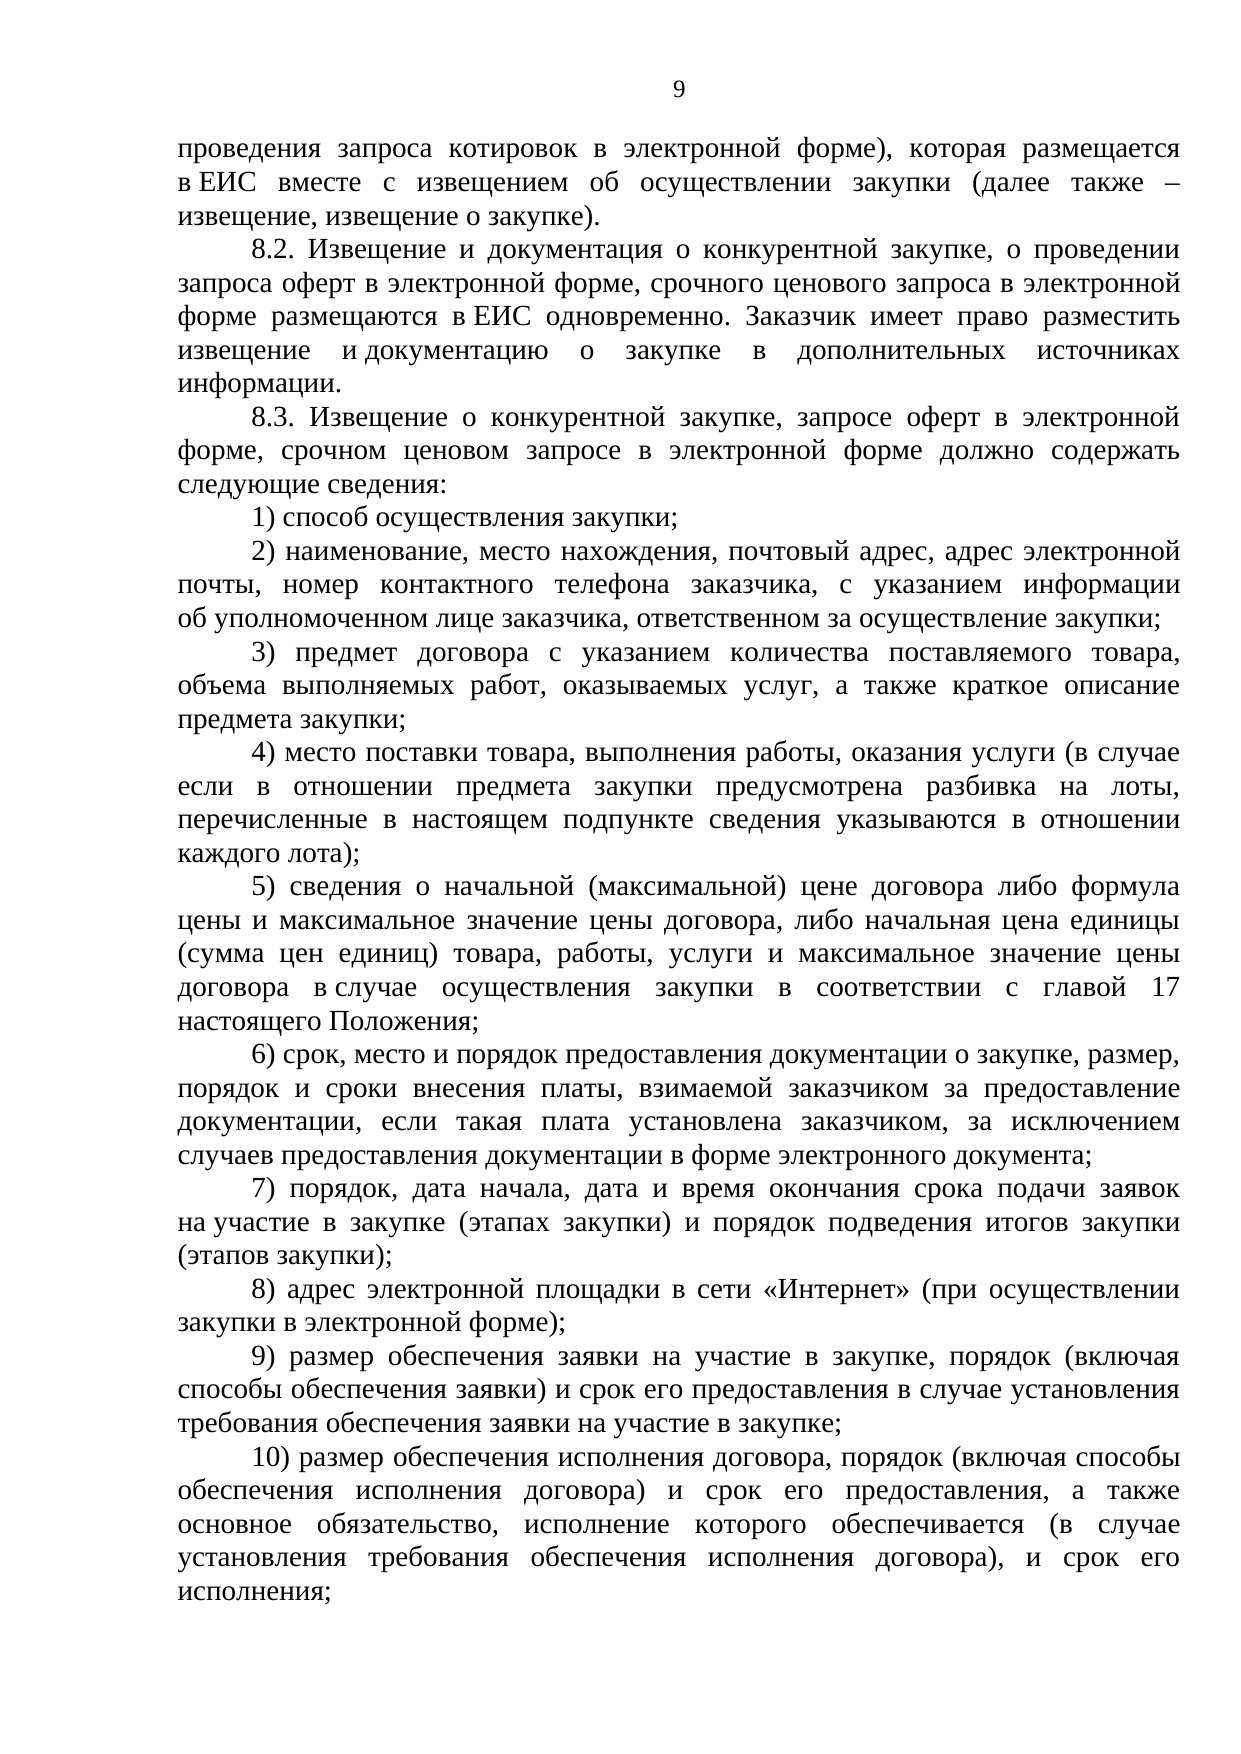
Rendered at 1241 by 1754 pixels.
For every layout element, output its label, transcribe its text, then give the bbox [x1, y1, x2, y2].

text 5) сведения о начальной (максимальной) цене договора либо формула цены и максимальное значение цены договора, либо начальная цена единицы (сумма цен единиц) товара, работы, услуги и максимальное значение цены договора в случае осуществления закупки в соответствии с главой 17 настоящего Положения; [177, 868, 1181, 1036]
text 7) порядок, дата начала, дата и время окончания срока подачи заявок на участие в закупке (этапах закупки) и порядок подведения итогов закупки (этапов закупки); [177, 1170, 1181, 1271]
text 8.3. Извещение о конкурентной закупке, запросе оферт в электронной форме, срочном ценовом запросе в электронной форме должно содержать следующие сведения: [177, 399, 1181, 499]
text 8.2. Извещение и документация о конкурентной закупке, о проведении запроса оферт в электронной форме, срочного ценового запроса в электронной форме размещаются в ЕИС одновременно. Заказчик имеет право разместить извещение и документацию о закупке в дополнительных источниках информации. [177, 231, 1181, 399]
text 6) срок, место и порядок предоставления документации о закупке, размер, порядок и сроки внесения платы, взимаемой заказчиком за предоставление документации, если такая плата установлена заказчиком, за исключением случаев предоставления документации в форме электронного документа; [177, 1036, 1181, 1170]
text 10) размер обеспечения исполнения договора, порядок (включая способы обеспечения исполнения договора) и срок его предоставления, а также основное обязательство, исполнение которого обеспечивается (в случае установления требования обеспечения исполнения договора), и срок его исполнения; [177, 1439, 1181, 1606]
text 4) место поставки товара, выполнения работы, оказания услуги (в случае если в отношении предмета закупки предусмотрена разбивка на лоты, перечисленные в настоящем подпункте сведения указываются в отношении каждого лота); [177, 734, 1181, 868]
text 9) размер обеспечения заявки на участие в закупке, порядок (включая способы обеспечения заявки) и срок его предоставления в случае установления требования обеспечения заявки на участие в закупке; [177, 1338, 1181, 1439]
text 1) способ осуществления закупки; [177, 499, 1181, 533]
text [177, 131, 1181, 231]
text 3) предмет договора с указанием количества поставляемого товара, объема выполняемых работ, оказываемых услуг, а также краткое описание предмета закупки; [177, 634, 1181, 734]
text 8) адрес электронной площадки в сети «Интернет» (при осуществлении закупки в электронной форме); [177, 1271, 1181, 1338]
text 2) наименование, место нахождения, почтовый адрес, адрес электронной почты, номер контактного телефона заказчика, с указанием информации об уполномоченном лице заказчика, ответственном за осуществление закупки; [177, 533, 1181, 634]
